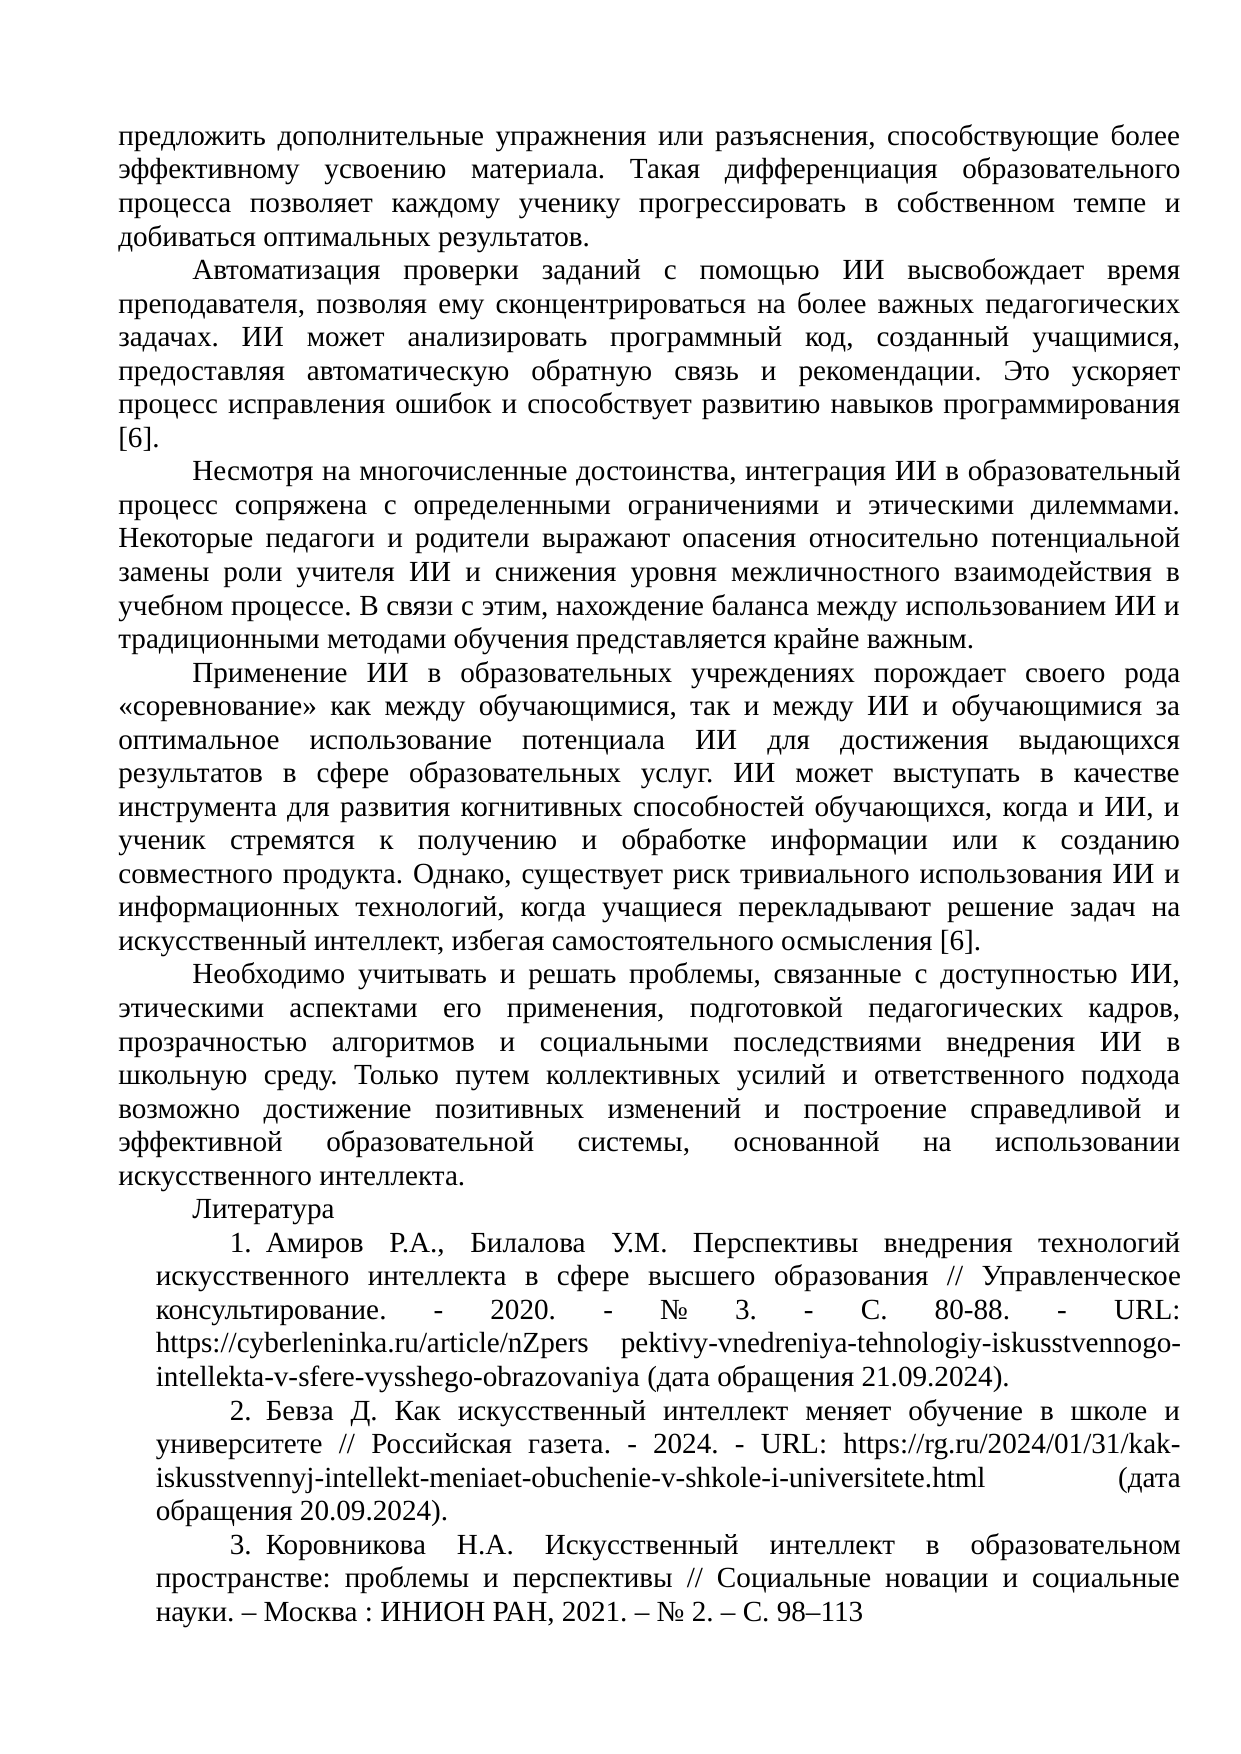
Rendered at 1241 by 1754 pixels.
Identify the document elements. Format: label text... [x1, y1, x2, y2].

text Необходимо учитывать и решать проблемы, связанные с доступностью ИИ, этическими аспектами его применения, подготовкой педагогических кадров, прозрачностью алгоритмов и социальными последствиями внедрения ИИ в школьную среду. Только путем коллективных усилий и ответственного подхода возможно достижение позитивных изменений и построение справедливой и эффективной образовательной системы, основанной на использовании искусственного интеллекта. [118, 957, 1181, 1191]
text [118, 118, 1181, 252]
list Амиров Р.А., Билалова У.М. Перспективы внедрения технологий искусственного интеллекта в сфере высшего образования // Управленческое консультирование. - 2020. - № 3. - С. 80-88. - URL: https://cyberleninka.ru/article/nZpers pektivy-vnedreniya-tehnologiy-iskusstvennogo-intellekta-v-sfere-vysshego-obrazovaniya (дата обращения 21.09.2024). [156, 1225, 1181, 1393]
list Бевза Д. Как искусственный интеллект меняет обучение в школе и университете // Российская газета. - 2024. - URL: https://rg.ru/2024/01/31/kak-iskusstvennyj-intellekt-meniaet-obuchenie-v-shkole-i-universitete.html (дата обращения 20.09.2024). [156, 1393, 1181, 1527]
text Литература [118, 1191, 1181, 1225]
list Коровникова Н.А. Искусственный интеллект в образовательном пространстве: проблемы и перспективы // Социальные новации и социальные науки. – Москва : ИНИОН РАН, 2021. – № 2. – С. 98–113 [156, 1527, 1181, 1627]
text Несмотря на многочисленные достоинства, интеграция ИИ в образовательный процесс сопряжена с определенными ограничениями и этическими дилеммами. Некоторые педагоги и родители выражают опасения относительно потенциальной замены роли учителя ИИ и снижения уровня межличностного взаимодействия в учебном процессе. В связи с этим, нахождение баланса между использованием ИИ и традиционными методами обучения представляется крайне важным. [118, 453, 1181, 655]
text Применение ИИ в образовательных учреждениях порождает своего рода «соревнование» как между обучающимися, так и между ИИ и обучающимися за оптимальное использование потенциала ИИ для достижения выдающихся результатов в сфере образовательных услуг. ИИ может выступать в качестве инструмента для развития когнитивных способностей обучающихся, когда и ИИ, и ученик стремятся к получению и обработке информации или к созданию совместного продукта. Однако, существует риск тривиального использования ИИ и информационных технологий, когда учащиеся перекладывают решение задач на искусственный интеллект, избегая самостоятельного осмысления [6]. [118, 655, 1181, 957]
text Автоматизация проверки заданий с помощью ИИ высвобождает время преподавателя, позволяя ему сконцентрироваться на более важных педагогических задачах. ИИ может анализировать программный код, созданный учащимися, предоставляя автоматическую обратную связь и рекомендации. Это ускоряет процесс исправления ошибок и способствует развитию навыков программирования [6]. [118, 252, 1181, 453]
